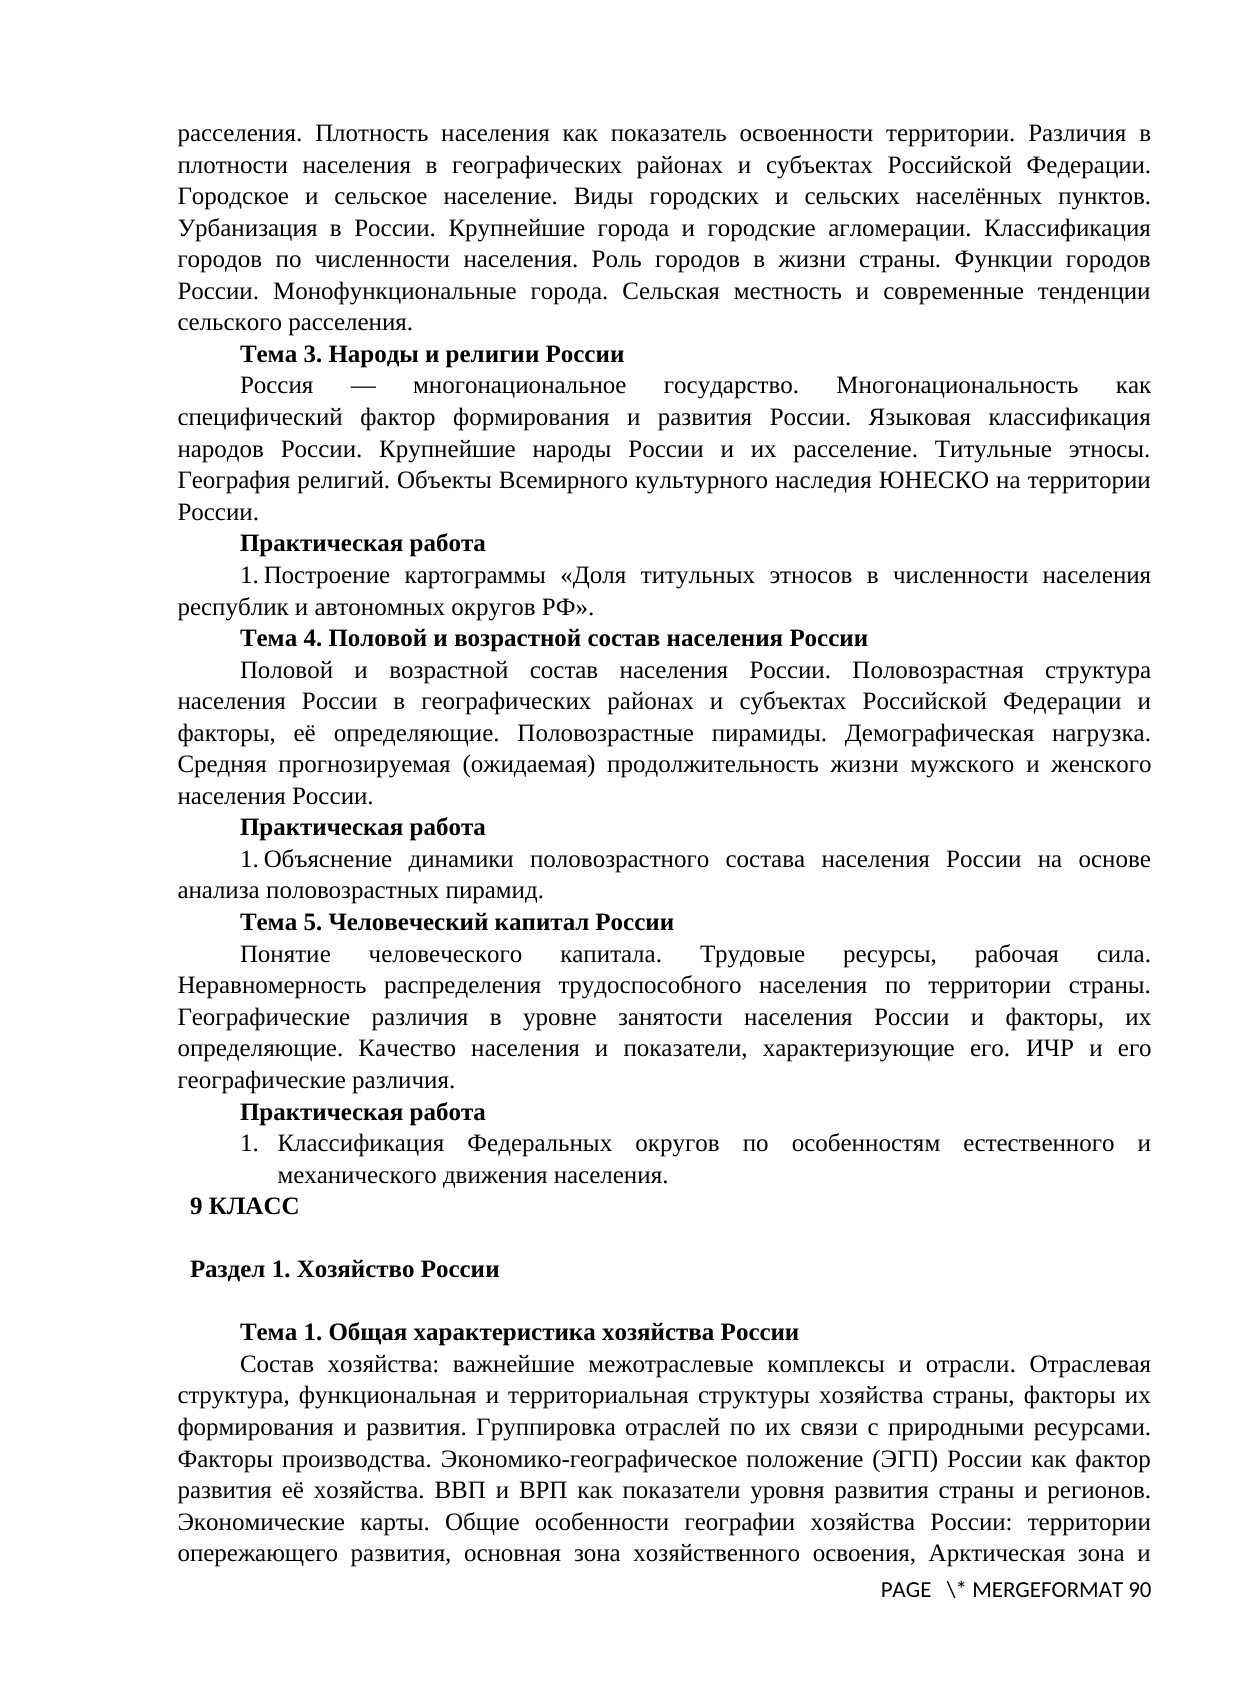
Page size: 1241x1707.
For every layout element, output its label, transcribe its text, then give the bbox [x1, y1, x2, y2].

text Тема 4. Половой и возрастной состав населения России [177, 623, 1152, 652]
text Россия — многонациональное государство. Многонациональность как специфический фактор формирования и развития России. Языковая классификация народов России. Крупнейшие народы России и их расселение. Титульные этносы. География религий. Объекты Всемирного культурного наследия ЮНЕСКО на территории России. [177, 371, 1152, 526]
text 1. Объяснение динамики половозрастного состава населения России на основе анализа половозрастных пирамид. [177, 844, 1152, 904]
text Понятие человеческого капитала. Трудовые ресурсы, рабочая сила. Неравномерность распределения трудоспособного населения по территории страны. Географические различия в уровне занятости населения России и факторы, их определяющие. Качество населения и показатели, характеризующие его. ИЧР и его географические различия. [177, 939, 1152, 1094]
text 9 КЛАСС [190, 1191, 1152, 1220]
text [177, 118, 1152, 336]
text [177, 1349, 1152, 1567]
list Классификация Федеральных округов по особенностям естественного и механического движения населения. [240, 1128, 1152, 1188]
text Практическая работа [177, 812, 1152, 841]
text Раздел 1. Хозяйство России [190, 1254, 1152, 1283]
text 1. Построение картограммы «Доля титульных этносов в численности населения республик и автономных округов РФ». [177, 560, 1152, 620]
text Тема 3. Народы и религии России [177, 339, 1152, 368]
text Тема 5. Человеческий капитал России [177, 907, 1152, 936]
text Половой и возрастной состав населения России. Половозрастная структура населения России в географических районах и субъектах Российской Федерации и факторы, её определяющие. Половозрастные пирамиды. Демографическая нагрузка. Средняя прогнозируемая (ожидаемая) продолжительность жиз­ни мужского и женского населения России. [177, 655, 1152, 810]
text Тема 1. Общая характеристика хозяйства России [177, 1317, 1152, 1346]
text Практическая работа [177, 1097, 1152, 1125]
text Практическая работа [177, 528, 1152, 557]
